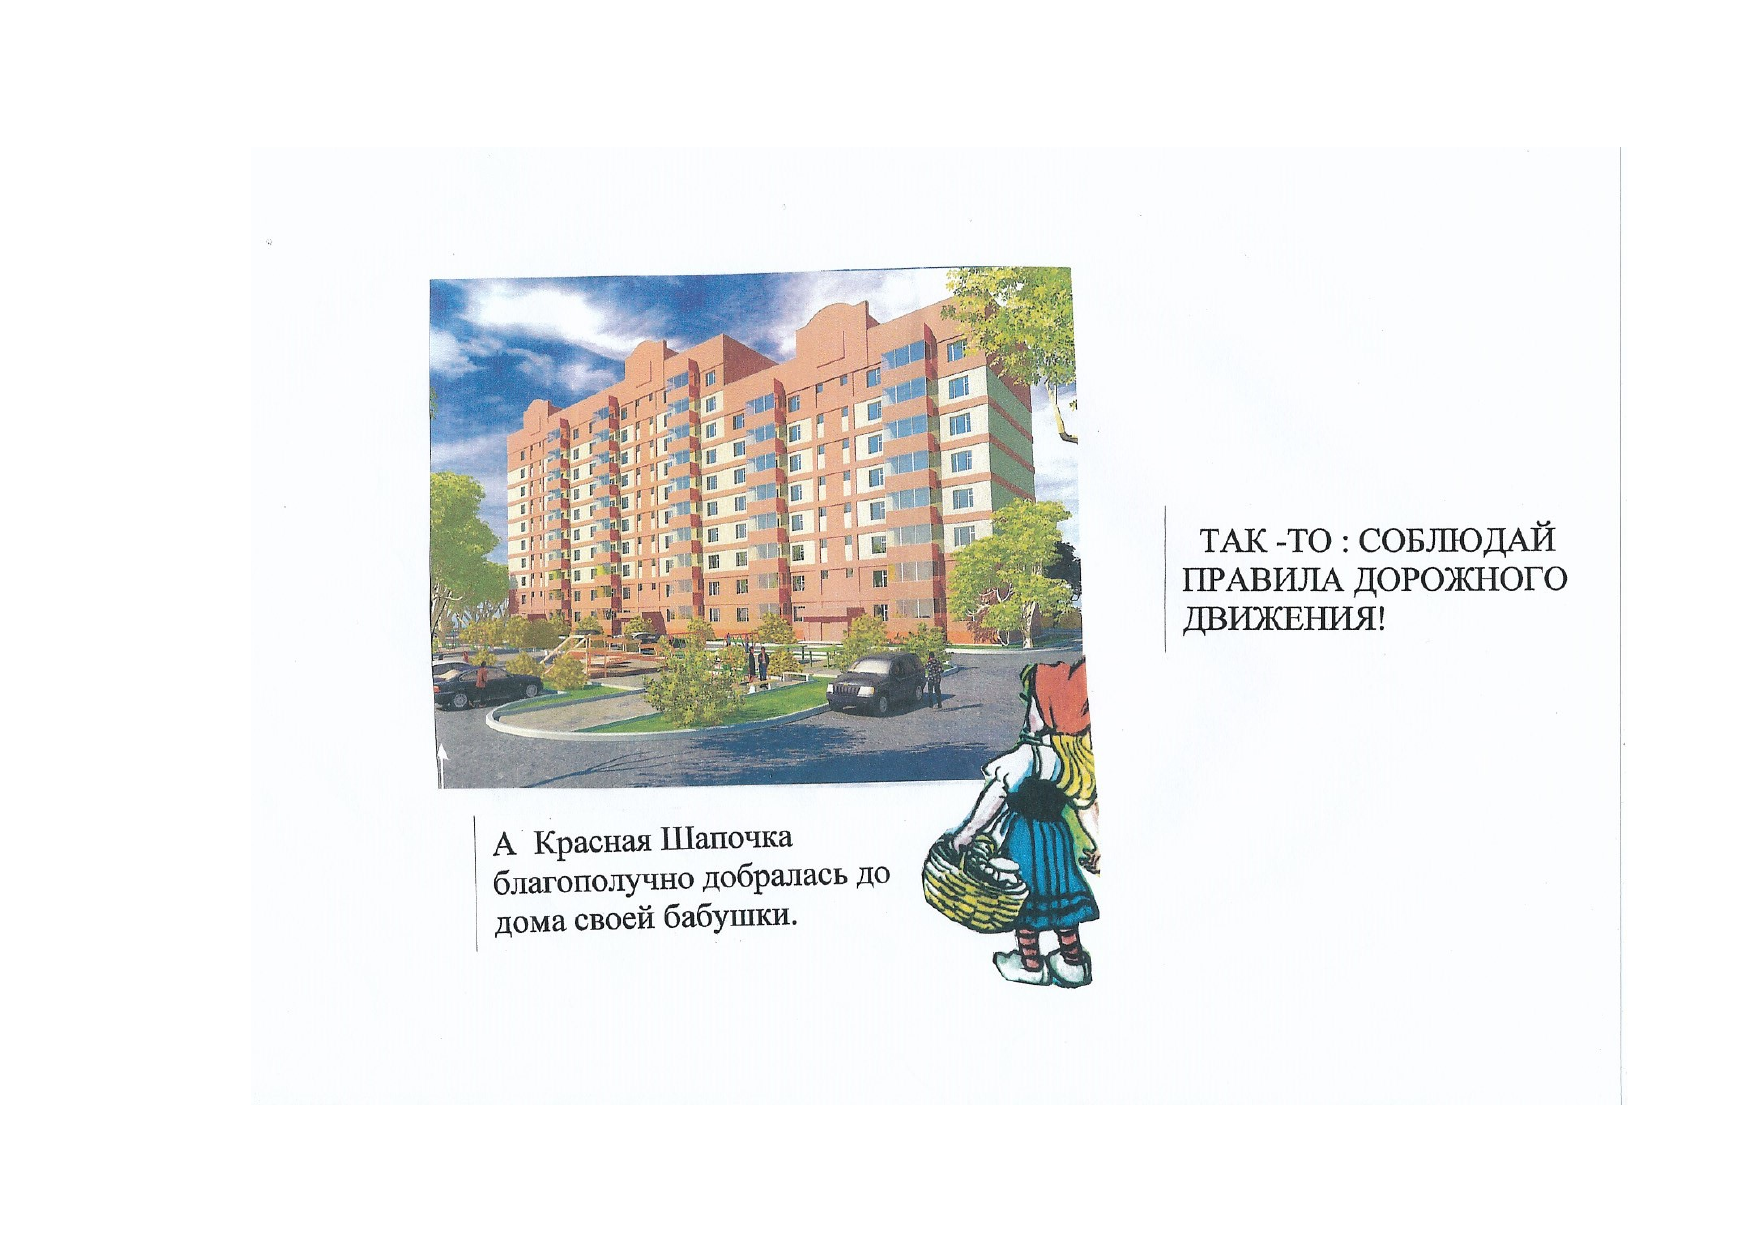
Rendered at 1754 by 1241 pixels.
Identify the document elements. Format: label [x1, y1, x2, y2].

picture [251, 147, 1628, 1105]
